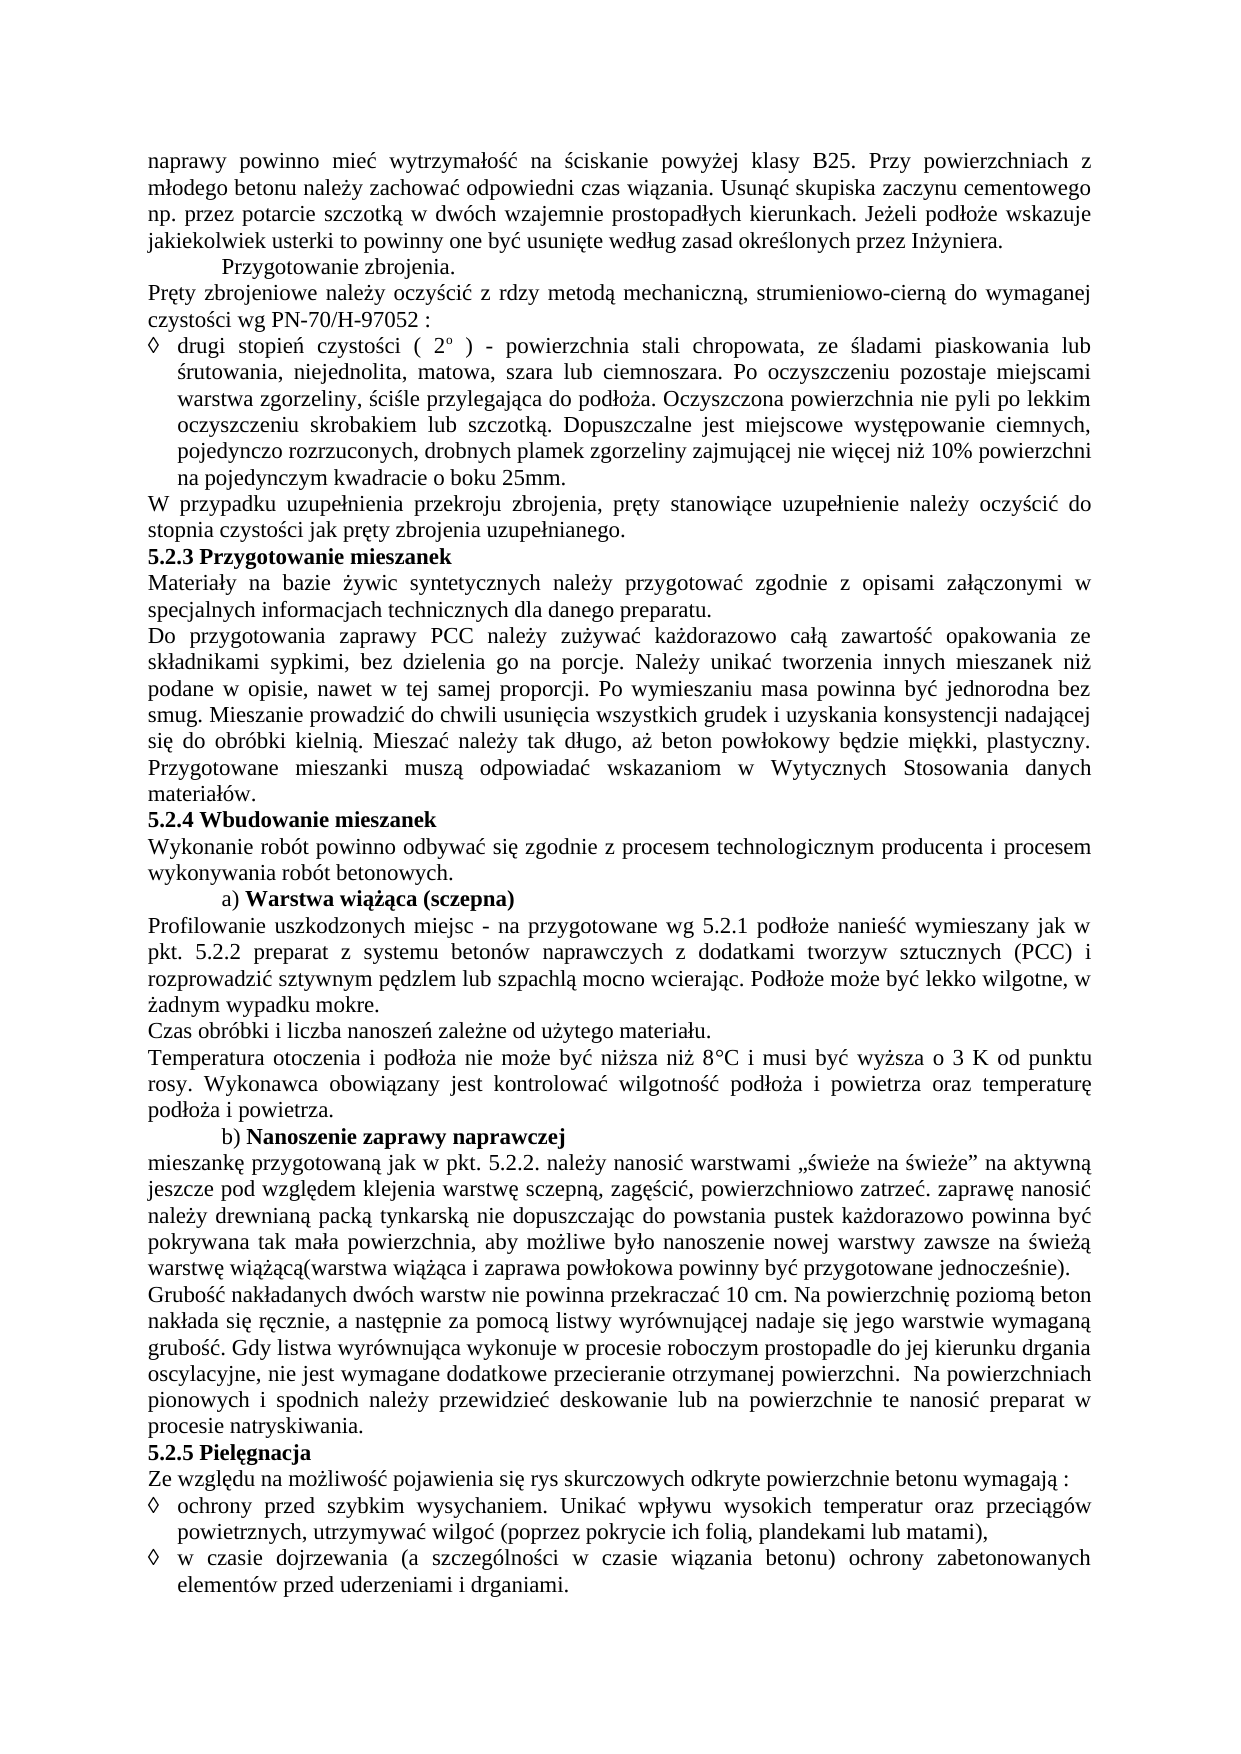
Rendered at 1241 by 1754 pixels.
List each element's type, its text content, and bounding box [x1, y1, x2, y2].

text Do przygotowania zaprawy PCC należy zużywać każdorazowo całą zawartość opakowania ze składnikami sypkimi, bez dzielenia go na porcje. Należy unikać tworzenia innych mieszanek niż podane w opisie, nawet w tej samej proporcji. Po wymieszaniu masa powinna być jednorodna bez smug. Mieszanie prowadzić do chwili usunięcia wszystkich grudek i uzyskania konsystencji nadającej się do obróbki kielnią. Mieszać należy tak długo, aż beton powłokowy będzie miękki, plastyczny. Przygotowane mieszanki muszą odpowiadać wskazaniom w Wytycznych Stosowania danych materiałów. [148, 622, 1093, 806]
text Temperatura otoczenia i podłoża nie może być niższa niż 8C i musi być wyższa o 3 K od punktu rosy. Wykonawca obowiązany jest kontrolować wilgotność podłoża i powietrza oraz temperaturę podłoża i powietrza. [148, 1044, 1093, 1123]
text b) Nanoszenie zaprawy naprawczej [148, 1123, 1093, 1149]
text 5.2.5 Pielęgnacja [148, 1439, 1093, 1465]
text Przygotowanie zbrojenia. [148, 253, 1093, 279]
text mieszankę przygotowaną jak w pkt. 5.2.2. należy nanosić warstwami „świeże na świeże” na aktywną jeszcze pod względem klejenia warstwę sczepną, zagęścić, powierzchniowo zatrzeć. zaprawę nanosić należy drewnianą packą tynkarską nie dopuszczając do powstania pustek każdorazowo powinna być pokrywana tak mała powierzchnia, aby możliwe było nanoszenie nowej warstwy zawsze na świeżą warstwę wiążącą(warstwa wiążąca i zaprawa powłokowa powinny być przygotowane jednocześnie). [148, 1149, 1093, 1281]
list drugi stopień czystości ( 2o ) - powierzchnia stali chropowata, ze śladami piaskowania lub śrutowania, niejednolita, matowa, szara lub ciemnoszara. Po oczyszczeniu pozostaje miejscami warstwa zgorzeliny, ściśle przylegająca do podłoża. Oczyszczona powierzchnia nie pyli po lekkim oczyszczeniu skrobakiem lub szczotką. Dopuszczalne jest miejscowe występowanie ciemnych, pojedynczo rozrzuconych, drobnych plamek zgorzeliny zajmującej nie więcej niż 10% powierzchni na pojedynczym kwadracie o boku 25mm. [148, 332, 1093, 490]
text Grubość nakładanych dwóch warstw nie powinna przekraczać 10 cm. Na powierzchnię poziomą beton nakłada się ręcznie, a następnie za pomocą listwy wyrównującej nadaje się jego warstwie wymaganą grubość. Gdy listwa wyrównująca wykonuje w procesie roboczym prostopadle do jej kierunku drgania oscylacyjne, nie jest wymagane dodatkowe przecieranie otrzymanej powierzchni. Na powierzchniach pionowych i spodnich należy przewidzieć deskowanie lub na powierzchnie te nanosić preparat w procesie natryskiwania. [148, 1281, 1093, 1439]
list w czasie dojrzewania (a szczególności w czasie wiązania betonu) ochrony zabetonowanych elementów przed uderzeniami i drganiami. [148, 1544, 1093, 1597]
text Ze względu na możliwość pojawienia się rys skurczowych odkryte powierzchnie betonu wymagają : [148, 1465, 1093, 1492]
text a) Warstwa wiążąca (sczepna) [148, 886, 1093, 912]
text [148, 148, 1093, 253]
text Materiały na bazie żywic syntetycznych należy przygotować zgodnie z opisami załączonymi w specjalnych informacjach technicznych dla danego preparatu. [148, 569, 1093, 622]
text Pręty zbrojeniowe należy oczyścić z rdzy metodą mechaniczną, strumieniowo-cierną do wymaganej czystości wg PN-70/H-97052 : [148, 279, 1093, 332]
text 5.2.4 Wbudowanie mieszanek [148, 806, 1093, 833]
list ochrony przed szybkim wysychaniem. Unikać wpływu wysokich temperatur oraz przeciągów powietrznych, utrzymywać wilgoć (poprzez pokrycie ich folią, plandekami lub matami), [148, 1492, 1093, 1544]
text 5.2.3 Przygotowanie mieszanek [148, 543, 1093, 569]
text W przypadku uzupełnienia przekroju zbrojenia, pręty stanowiące uzupełnienie należy oczyścić do stopnia czystości jak pręty zbrojenia uzupełnianego. [148, 490, 1093, 543]
text Profilowanie uszkodzonych miejsc - na przygotowane wg 5.2.1 podłoże nanieść wymieszany jak w pkt. 5.2.2 preparat z systemu betonów naprawczych z dodatkami tworzyw sztucznych (PCC) i rozprowadzić sztywnym pędzlem lub szpachlą mocno wcierając. Podłoże może być lekko wilgotne, w żadnym wypadku mokre. [148, 912, 1093, 1017]
text Czas obróbki i liczba nanoszeń zależne od użytego materiału. [148, 1017, 1093, 1044]
text Wykonanie robót powinno odbywać się zgodnie z procesem technologicznym producenta i procesem wykonywania robót betonowych. [148, 833, 1093, 886]
